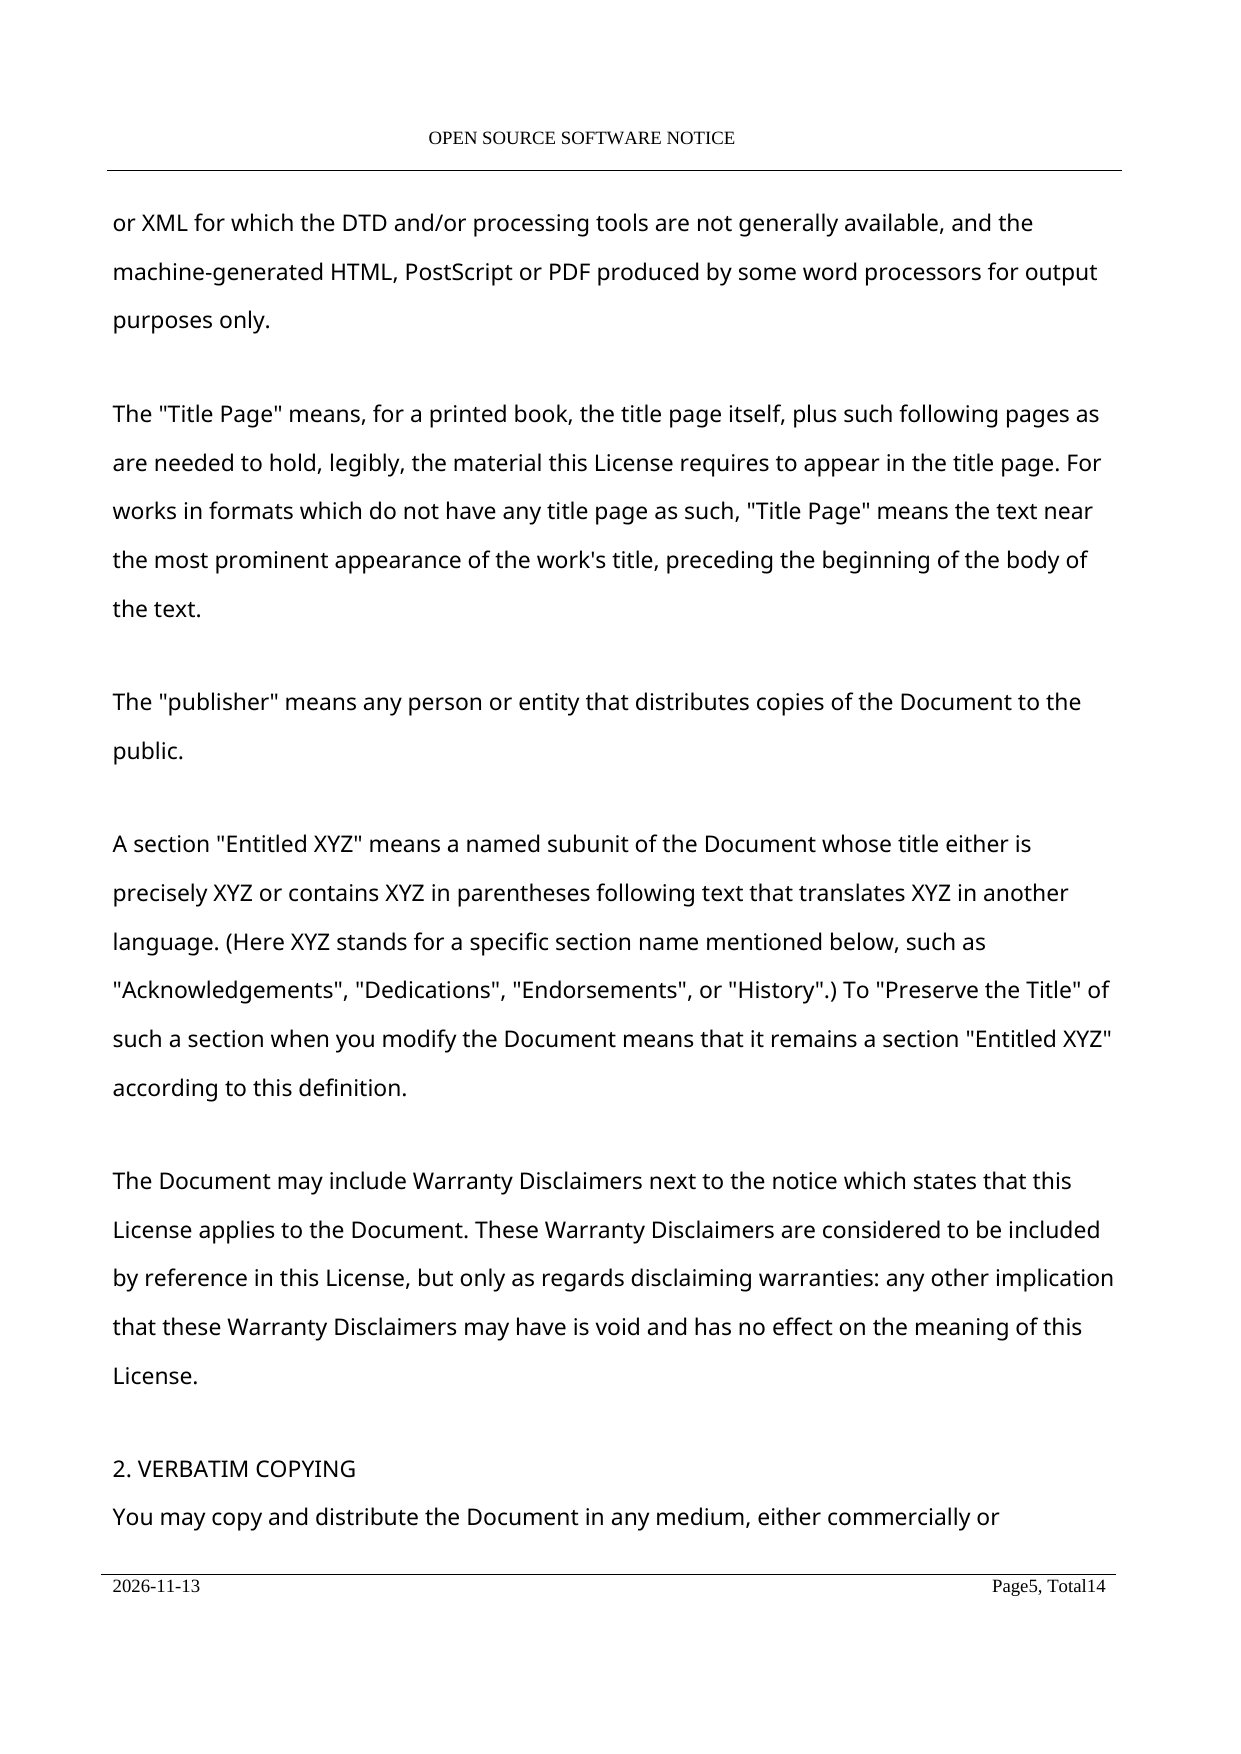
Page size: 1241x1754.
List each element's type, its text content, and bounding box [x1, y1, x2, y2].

text The "publisher" means any person or entity that distributes copies of the Document to the public. [112, 685, 1128, 767]
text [112, 1501, 1128, 1533]
text 2. VERBATIM COPYING [112, 1452, 1128, 1485]
text The Document may include Warranty Disclaimers next to the notice which states that this License applies to the Document. These Warranty Disclaimers are considered to be included by reference in this License, but only as regards disclaiming warranties: any other implication that these Warranty Disclaimers may have is void and has no effect on the meaning of this License. [112, 1164, 1128, 1392]
text A section "Entitled XYZ" means a named subunit of the Document whose title either is precisely XYZ or contains XYZ in parentheses following text that translates XYZ in another language. (Here XYZ stands for a specific section name mentioned below, such as "Acknowledgements", "Dedications", "Endorsements", or "History".) To "Preserve the Title" of such a section when you modify the Document means that it remains a section "Entitled XYZ" according to this definition. [112, 827, 1128, 1103]
text The "Title Page" means, for a printed book, the title page itself, plus such following pages as are needed to hold, legibly, the material this License requires to appear in the title page. For works in formats which do not have any title page as such, "Title Page" means the text near the most prominent appearance of the work's title, preceding the beginning of the body of the text. [112, 397, 1128, 624]
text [112, 206, 1128, 336]
